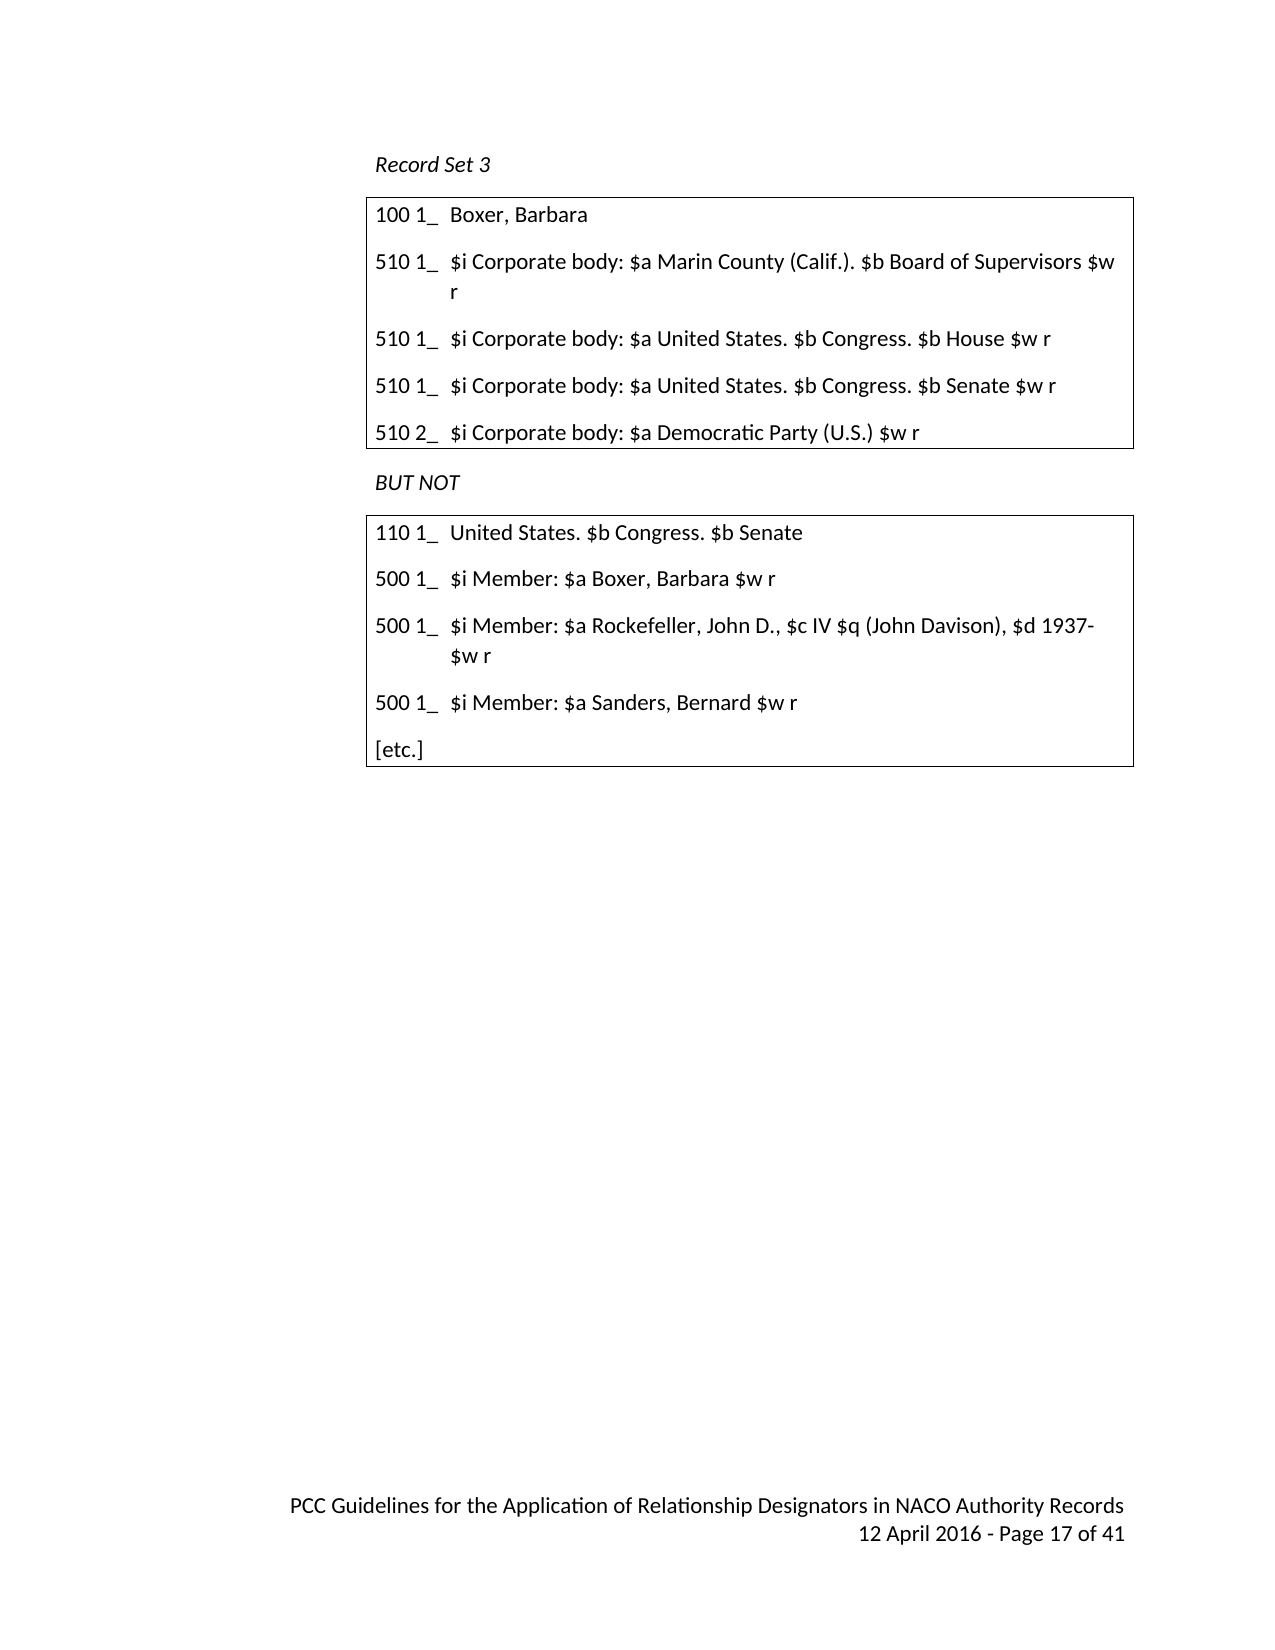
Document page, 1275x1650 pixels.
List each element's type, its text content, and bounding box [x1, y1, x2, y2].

text 500 1_ $i Member: $a Rockefeller, John D., $c IV $q (John Davison), $d 1937- $w r [367, 608, 1133, 670]
text 110 1_ United States. $b Congress. $b Senate [367, 516, 1133, 546]
text BUT NOT [375, 468, 1125, 496]
text Record Set 3 [375, 150, 1125, 178]
text 510 1_ $i Corporate body: $a United States. $b Congress. $b House $w r [367, 321, 1133, 352]
text 100 1_ Boxer, Barbara [367, 198, 1133, 228]
text 500 1_ $i Member: $a Sanders, Bernard $w r [367, 685, 1133, 717]
text [etc.] [367, 732, 1133, 766]
text 510 1_ $i Corporate body: $a United States. $b Congress. $b Senate $w r [367, 368, 1133, 399]
text 500 1_ $i Member: $a Boxer, Barbara $w r [367, 561, 1133, 593]
text 510 1_ $i Corporate body: $a Marin County (Calif.). $b Board of Supervisors $w r [367, 244, 1133, 305]
text 510 2_ $i Corporate body: $a Democratic Party (U.S.) $w r [367, 414, 1133, 448]
